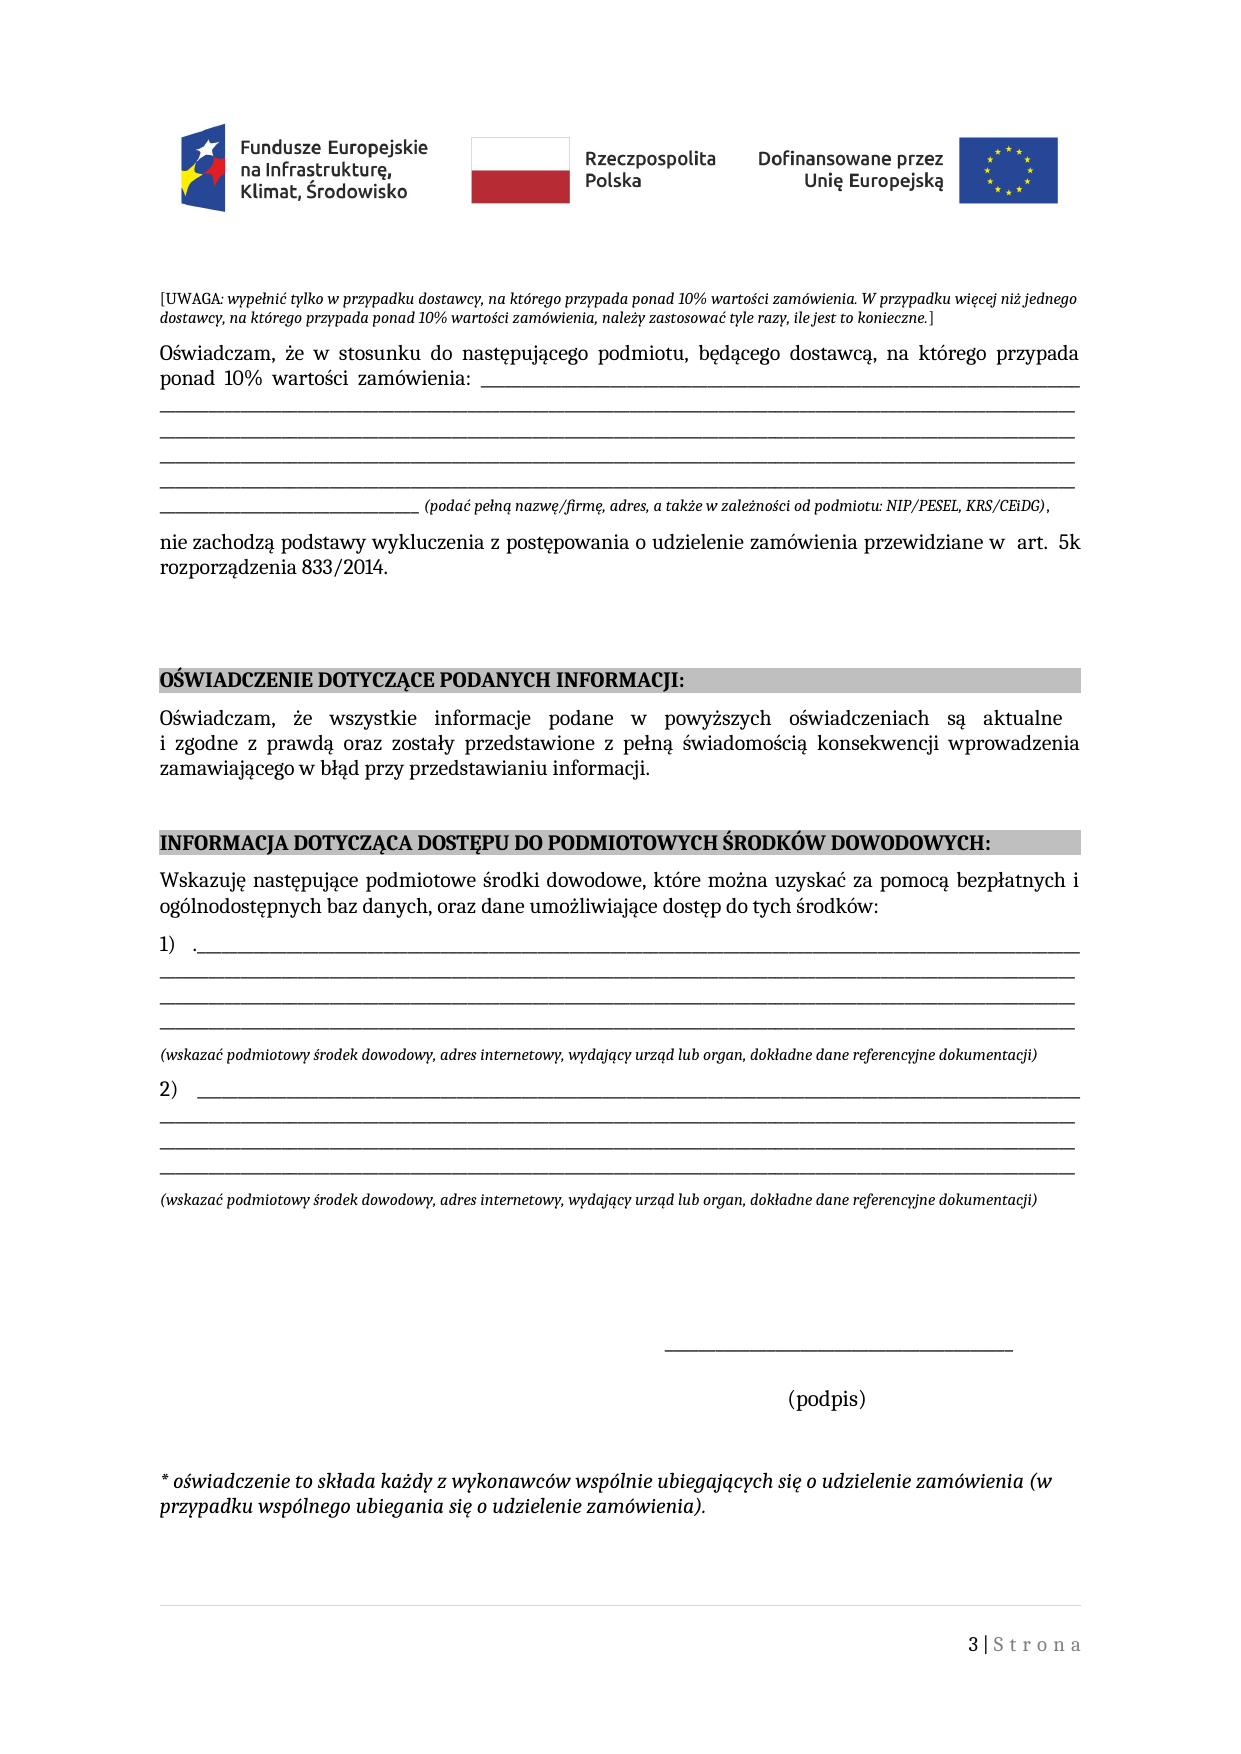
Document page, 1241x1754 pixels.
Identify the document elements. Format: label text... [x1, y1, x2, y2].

text [UWAGA: wypełnić tylko w przypadku dostawcy, na którego przypada ponad 10% wartości zamówienia. W przypadku więcej niż jednego dostawcy, na którego przypada ponad 10% wartości zamówienia, należy zastosować tyle razy, ile jest to konieczne.] [159, 290, 1081, 328]
text Oświadczam, że w stosunku do następującego podmiotu, będącego dostawcą, na którego przypada ponad 10% wartości zamówienia: __________________________________________________________________________ ____________________________________________________________________________________________________________________________________________________________________________________________________________________________________________________________________________________________________________________________________________________________________________________________________________________________________________________________________________________________________ (podać pełną nazwę/firmę, adres, a także w zależności od podmiotu: NIP/PESEL, KRS/CEiDG), [159, 341, 1081, 517]
text * oświadczenie to składa każdy z wykonawców wspólnie ubiegających się o udzielenie zamówienia (w przypadku wspólnego ubiegania się o udzielenie zamówienia). [159, 1469, 1081, 1519]
text _________________________________________ (podpis) [573, 1329, 1081, 1412]
text (wskazać podmiotowy środek dowodowy, adres internetowy, wydający urząd lub organ, dokładne dane referencyjne dokumentacji) [159, 1190, 1081, 1209]
text 2) _____________________________________________________________________________________________________________ ___________________________________________________________________________________________________________________________________________________________________________________________________________________________________________________________________________________________________________________________________________________ [159, 1077, 1081, 1178]
picture [159, 101, 1081, 234]
text nie zachodzą podstawy wykluczenia z postępowania o udzielenie zamówienia przewidziane w art. 5k rozporządzenia 833/2014. [159, 529, 1081, 580]
text 1) ._____________________________________________________________________________________________________________ ___________________________________________________________________________________________________________________________________________________________________________________________________________________________________________________________________________________________________________________________________________________ [159, 932, 1081, 1033]
text (wskazać podmiotowy środek dowodowy, adres internetowy, wydający urząd lub organ, dokładne dane referencyjne dokumentacji) [159, 1045, 1081, 1064]
text Wskazuję następujące podmiotowe środki dowodowe, które można uzyskać za pomocą bezpłatnych i ogólnodostępnych baz danych, oraz dane umożliwiające dostęp do tych środków: [159, 868, 1081, 919]
text Oświadczam, że wszystkie informacje podane w powyższych oświadczeniach są aktualne i zgodne z prawdą oraz zostały przedstawione z pełną świadomością konsekwencji wprowadzenia zamawiającego w błąd przy przedstawianiu informacji. [159, 706, 1081, 781]
text INFORMACJA DOTYCZĄCA DOSTĘPU DO PODMIOTOWYCH ŚRODKÓW DOWODOWYCH: [159, 830, 1081, 855]
text OŚWIADCZENIE DOTYCZĄCE PODANYCH INFORMACJI: [159, 668, 1081, 693]
